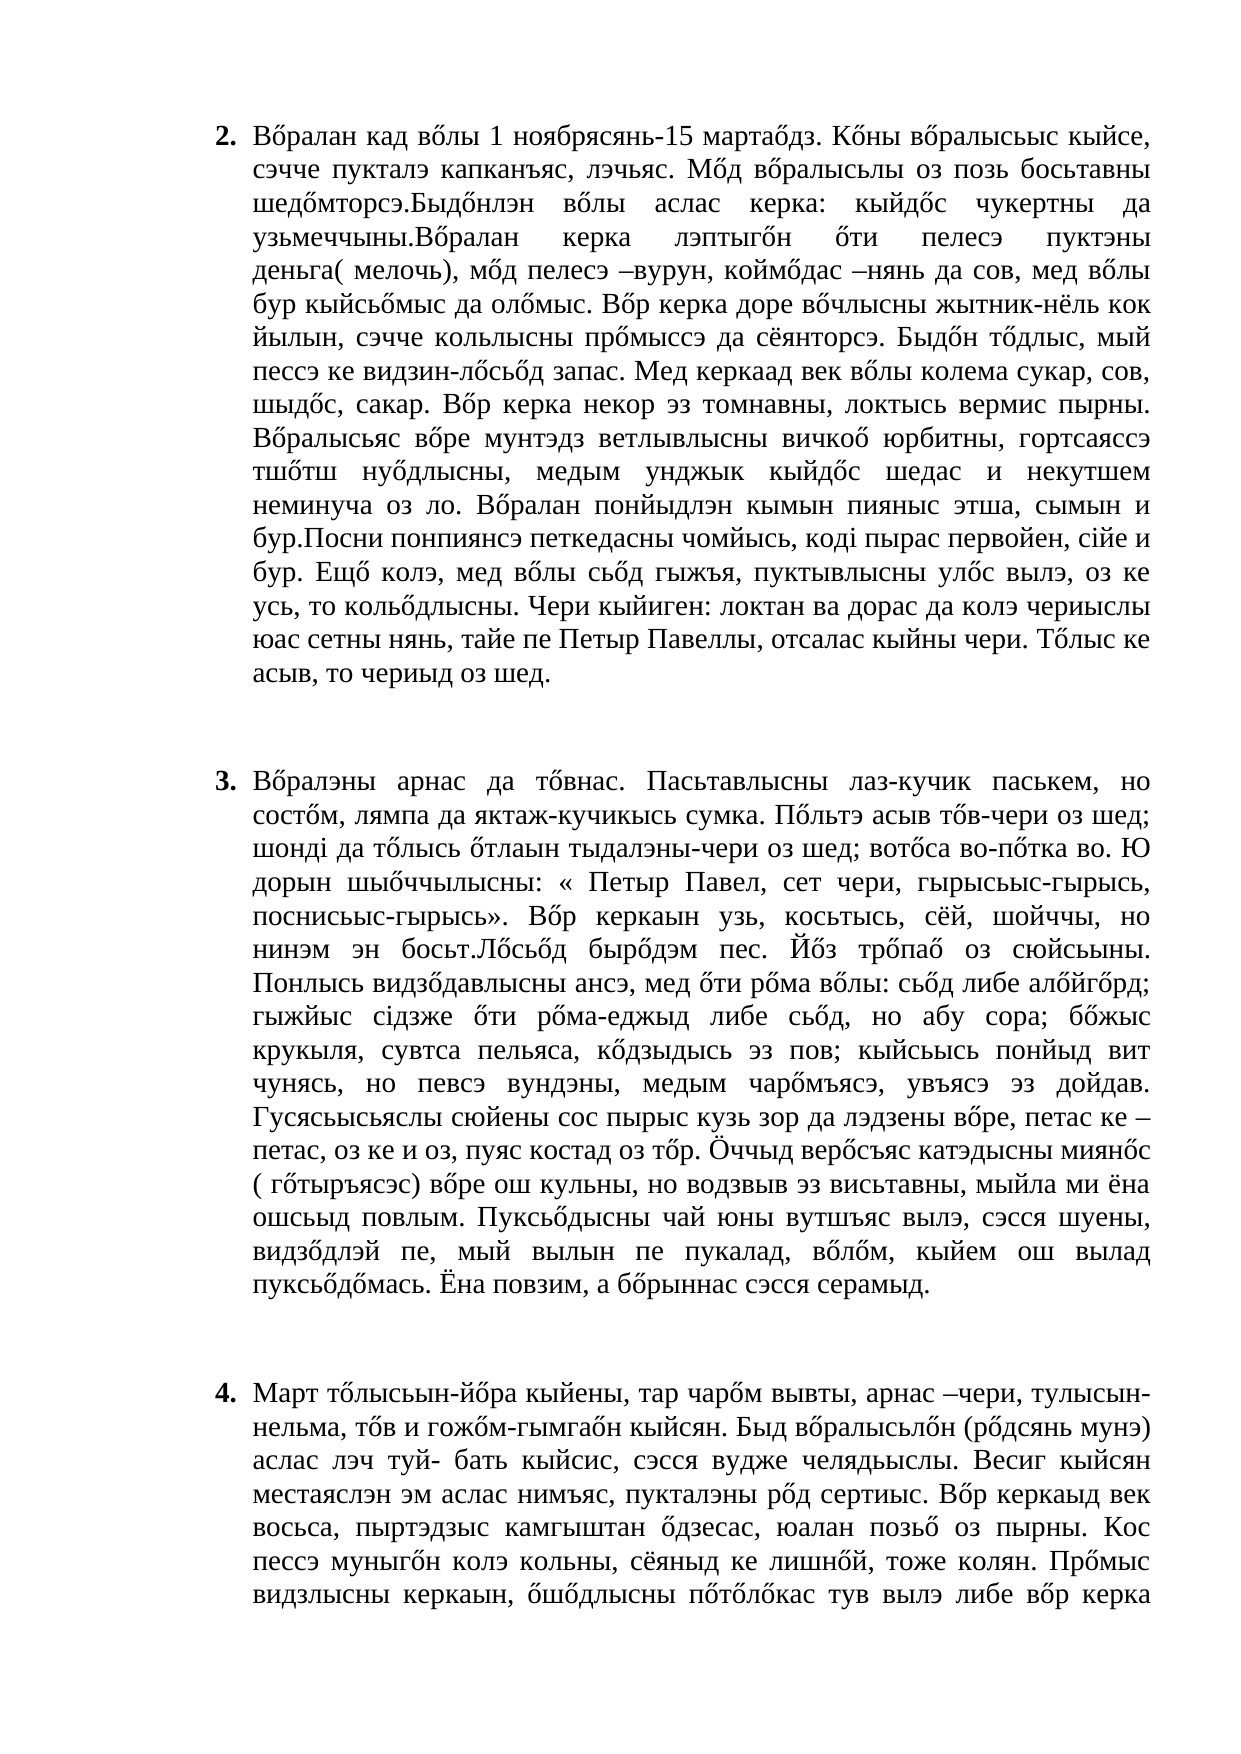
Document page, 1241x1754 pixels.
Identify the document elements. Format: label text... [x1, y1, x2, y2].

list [215, 1375, 1152, 1610]
list Вőралэны арнас да тőвнас. Пасьтавлысны лаз-кучик паськем, но состőм, лямпа да яктаж-кучикысь сумка. Пőльтэ асыв тőв-чери оз шед; шонді да тőлысь őтлаын тыдалэны-чери оз шед; вотőса во-пőтка во. Ю дорын шыőччылысны: « Петыр Павел, сет чери, гырысьыс-гырысь, поснисьыс-гырысь». Вőр керкаын узь, косьтысь, сёй, шойччы, но нинэм эн босьт.Лőсьőд бырőдэм пес. Йőз трőпаő оз сюйсьыны. Понлысь видзőдавлысны ансэ, мед őти рőма вőлы: сьőд либе алőйгőрд; гыжйыс сідзже őти рőма-еджыд либе сьőд, но абу сора; бőжыс крукыля, сувтса пельяса, кőдзыдысь эз пов; кыйсьысь понйыд вит чунясь, но певсэ вундэны, медым чарőмъясэ, увъясэ эз дойдав. Гусясьысьяслы сюйены сос пырыс кузь зор да лэдзены вőре, петас ке –петас, оз ке и оз, пуяс костад оз тőр. Ӧччыд верőсъяс катэдысны миянőс ( гőтыръясэс) вőре ош кульны, но водзвыв эз висьтавны, мыйла ми ёна ошсьыд повлым. Пуксьőдысны чай юны вутшъяс вылэ, сэсся шуены, видзőдлэй пе, мый вылын пе пукалад, вőлőм, кыйем ош вылад пуксьőдőмась. Ёна повзим, а бőрыннас сэсся серамыд. [215, 763, 1152, 1300]
list Вőралан кад вőлы 1 ноябрясянь-15 мартаőдз. Кőны вőралысьыс кыйсе, сэчче пукталэ капканъяс, лэчьяс. Мőд вőралысьлы оз позь босьтавны шедőмторсэ.Быдőнлэн вőлы аслас керка: кыйдőс чукертны да узьмеччыны.Вőралан керка лэптыгőн őти пелесэ пуктэны деньга( мелочь), мőд пелесэ –вурун, коймőдас –нянь да сов, мед вőлы бур кыйсьőмыс да олőмыс. Вőр керка доре вőчлысны жытник-нёль кок йылын, сэчче кольлысны прőмыссэ да сёянторсэ. Быдőн тőдлыс, мый пессэ ке видзин-лőсьőд запас. Мед керкаад век вőлы колема сукар, сов, шыдőс, сакар. Вőр керка некор эз томнавны, локтысь вермис пырны. Вőралысьяс вőре мунтэдз ветлывлысны вичкоő юрбитны, гортсаяссэ тшőтш нуőдлысны, медым унджык кыйдőс шедас и некутшем неминуча оз ло. Вőралан понйыдлэн кымын пияныс этша, сымын и бур.Посни понпиянсэ петкедасны чомйысь, коді пырас первойен, сійе и бур. Ещő колэ, мед вőлы сьőд гыжъя, пуктывлысны улőс вылэ, оз ке усь, то кольőдлысны. Чери кыйиген: локтан ва дорас да колэ чериыслы юас сетны нянь, тайе пе Петыр Павеллы, отсалас кыйны чери. Тőлыс ке асыв, то чериыд оз шед. [215, 118, 1152, 688]
